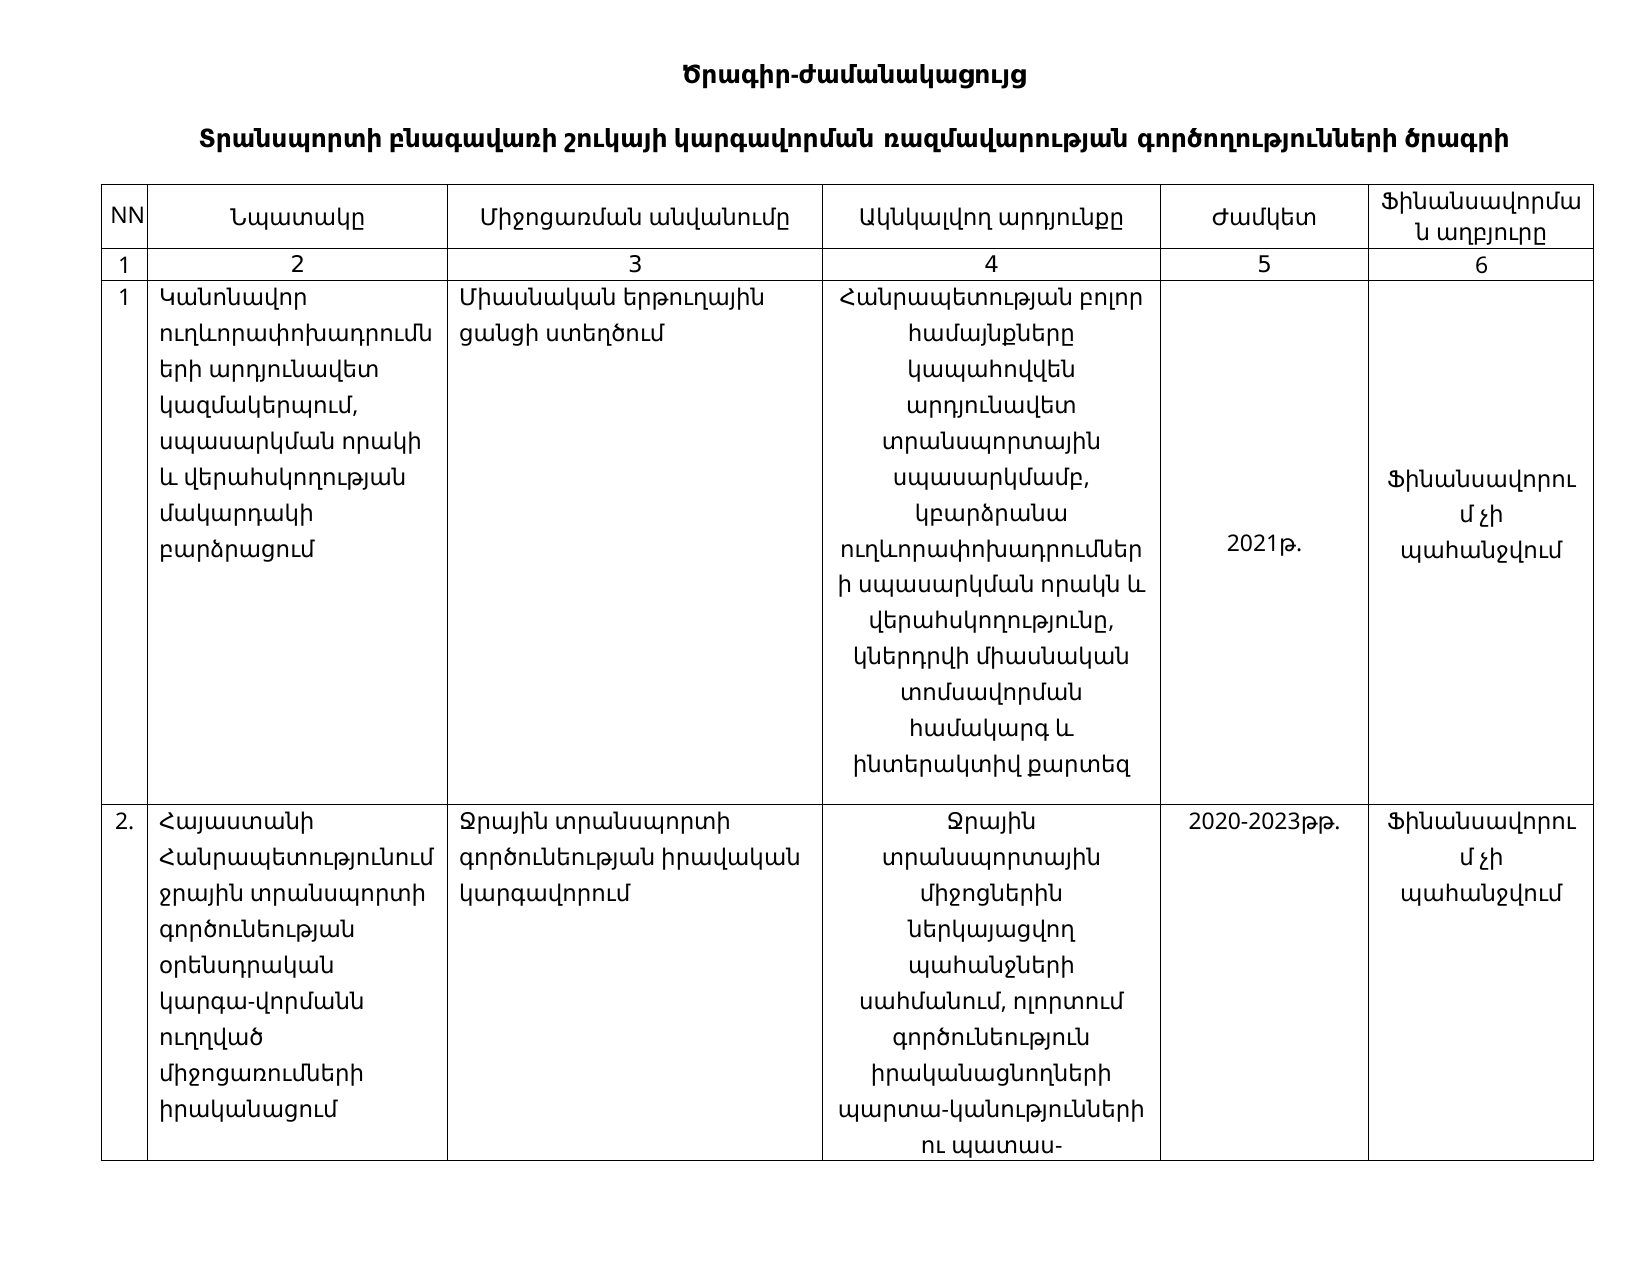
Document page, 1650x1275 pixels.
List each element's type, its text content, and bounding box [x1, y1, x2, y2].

table_cell 3 [448, 249, 822, 280]
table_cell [1369, 805, 1593, 1160]
table_cell 6 [1369, 249, 1593, 280]
text Ծրագիր-ժամանակացույց [112, 56, 1556, 90]
table_cell 2 [148, 249, 447, 280]
table_header Նպատակը [148, 185, 447, 248]
table_cell 4 [823, 249, 1160, 280]
table_cell Հանրապետության բոլոր համայնքները կապահովվեն արդյունավետ տրանսպորտային սպասարկմամբ, կբարձրանա ուղևորափոխադրումների սպասարկման որակն և վերահսկողությունը, կներդրվի միասնական տոմսավորման համակարգ և ինտերակտիվ քարտեզ [823, 281, 1160, 804]
table_cell Միասնական երթուղային ցանցի ստեղծում [448, 281, 822, 804]
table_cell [448, 805, 822, 1160]
table_header Ժամկետ [1161, 185, 1368, 248]
table_header NN [102, 185, 147, 248]
table_cell 5 [1161, 249, 1368, 280]
table_header Ֆինանսավորման աղբյուրը [1369, 185, 1593, 248]
table_cell 2. [102, 805, 147, 1160]
table_cell Ֆինանսավորում չի պահանջվում [1369, 281, 1593, 804]
table_cell Կանոնավոր ուղևորափոխադրումների արդյունավետ կազմակերպում, սպասարկման որակի և վերահսկողության մակարդակի բարձրացում [148, 281, 447, 804]
table_cell 1 [102, 281, 147, 804]
table_header Ակնկալվող արդյունքը [823, 185, 1160, 248]
table_header Միջոցառման անվանումը [448, 185, 822, 248]
table_cell 2021թ. [1161, 281, 1368, 804]
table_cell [148, 805, 447, 1160]
table_cell 1 [102, 249, 147, 280]
table_cell 2020-2023թթ. [1161, 805, 1368, 1160]
text Տրանսպորտի բնագավառի շուկայի կարգավորման ռազմավարության գործողությունների ծրագրի [112, 121, 1556, 155]
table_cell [823, 805, 1160, 1160]
